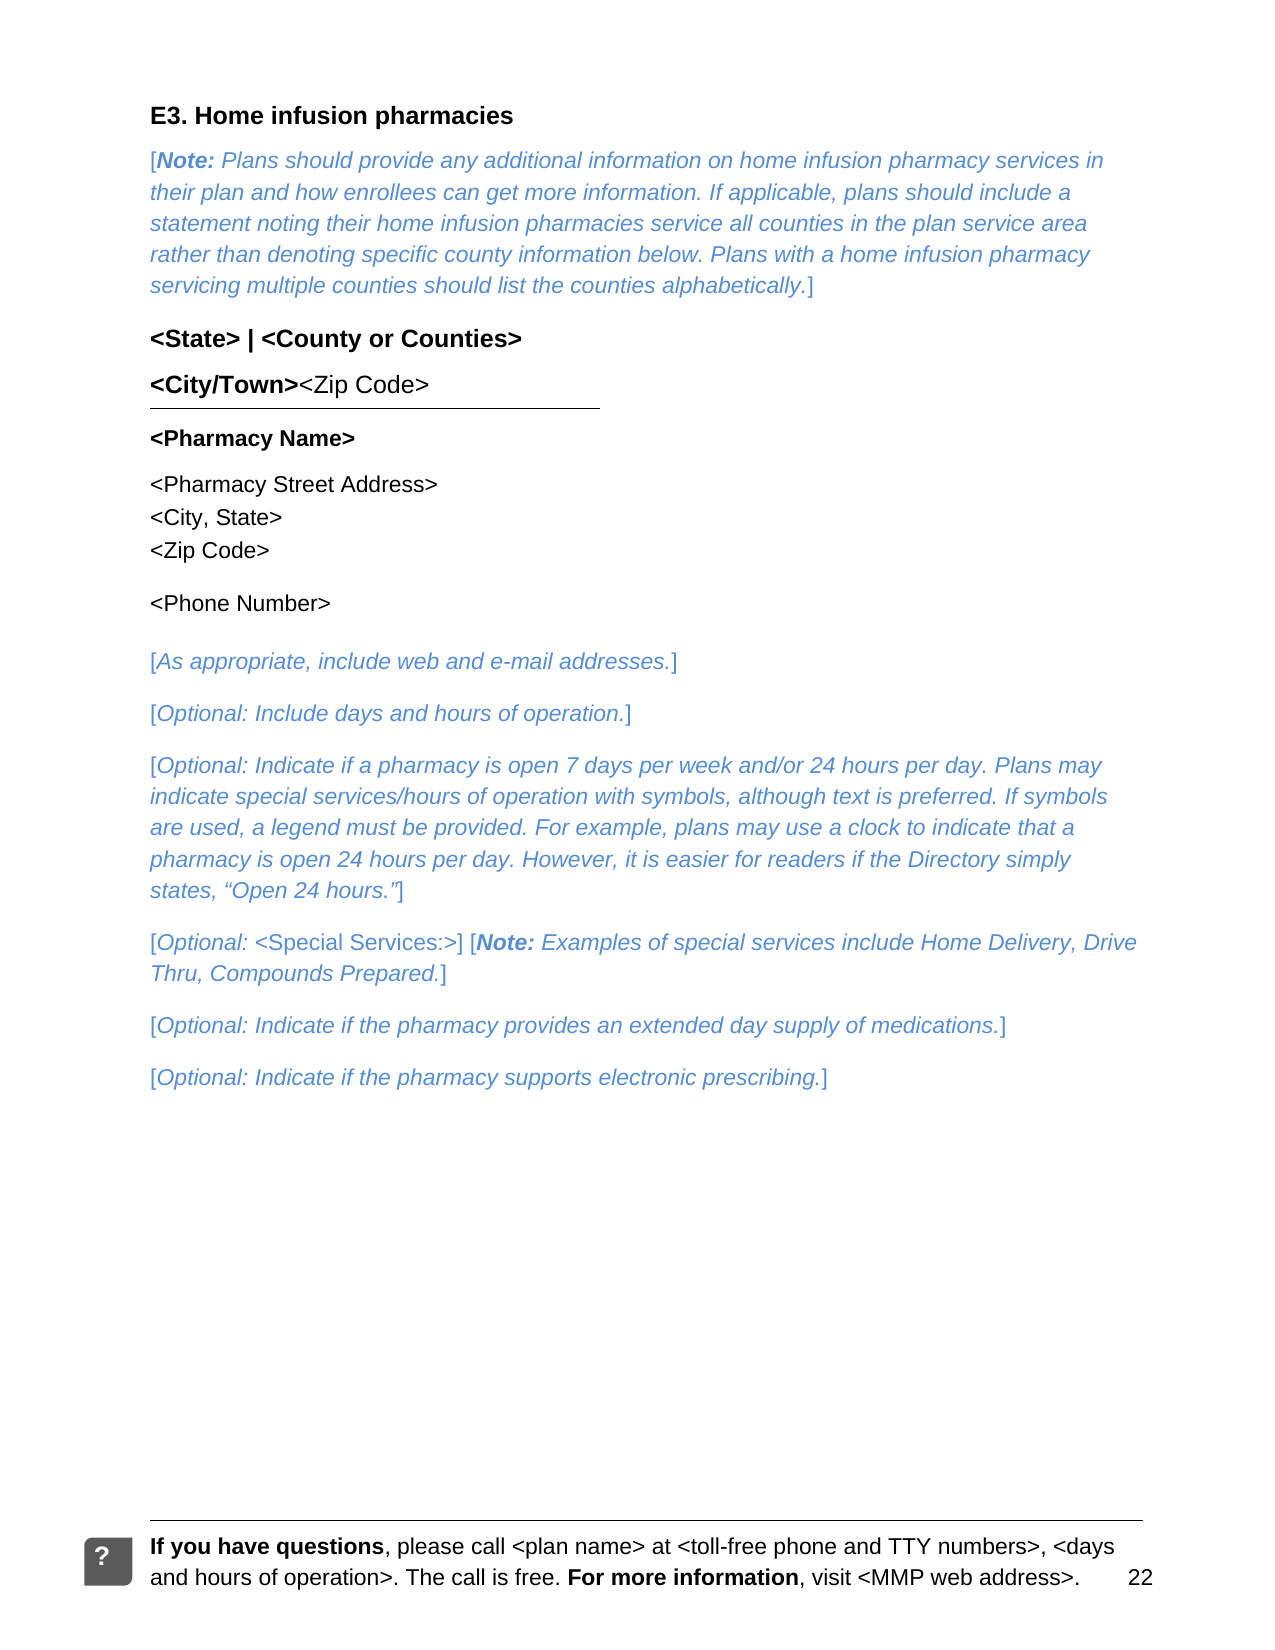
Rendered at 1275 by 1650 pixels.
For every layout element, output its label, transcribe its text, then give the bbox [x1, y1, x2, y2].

text <City/Town><Zip Code> [150, 367, 600, 408]
text [Note: Plans should provide any additional information on home infusion pharmacy services in their plan and how enrollees can get more information. If applicable, plans should include a statement noting their home infusion pharmacies service all counties in the plan service area rather than denoting specific county information below. Plans with a home infusion pharmacy servicing multiple counties should list the counties alphabetically.] [150, 144, 1143, 300]
text <Phone Number> [150, 584, 1143, 618]
text [Optional: Indicate if a pharmacy is open 7 days per week and/or 24 hours per day. Plans may indicate special services/hours of operation with symbols, although text is preferred. If symbols are used, a legend must be provided. For example, plans may use a clock to indicate that a pharmacy is open 24 hours per day. However, it is easier for readers if the Directory simply states, “Open 24 hours.”] [150, 748, 1143, 904]
text [Optional: <Special Services:>] [Note: Examples of special services include Home Delivery, Drive Thru, Compounds Prepared.] [150, 925, 1143, 988]
text <Pharmacy Street Address> <City, State> <Zip Code> [150, 466, 1143, 566]
text <Pharmacy Name> [150, 422, 1143, 453]
text [Optional: Include days and hours of operation.] [150, 696, 1143, 727]
subtitle E3. Home infusion pharmacies [150, 98, 1068, 131]
text [As appropriate, include web and e-mail addresses.] [150, 644, 1143, 675]
text [Optional: Indicate if the pharmacy supports electronic prescribing.] [150, 1061, 1143, 1092]
text <State> | <County or Counties> [150, 321, 1143, 354]
text [Optional: Indicate if the pharmacy provides an extended day supply of medications.] [150, 1009, 1143, 1040]
